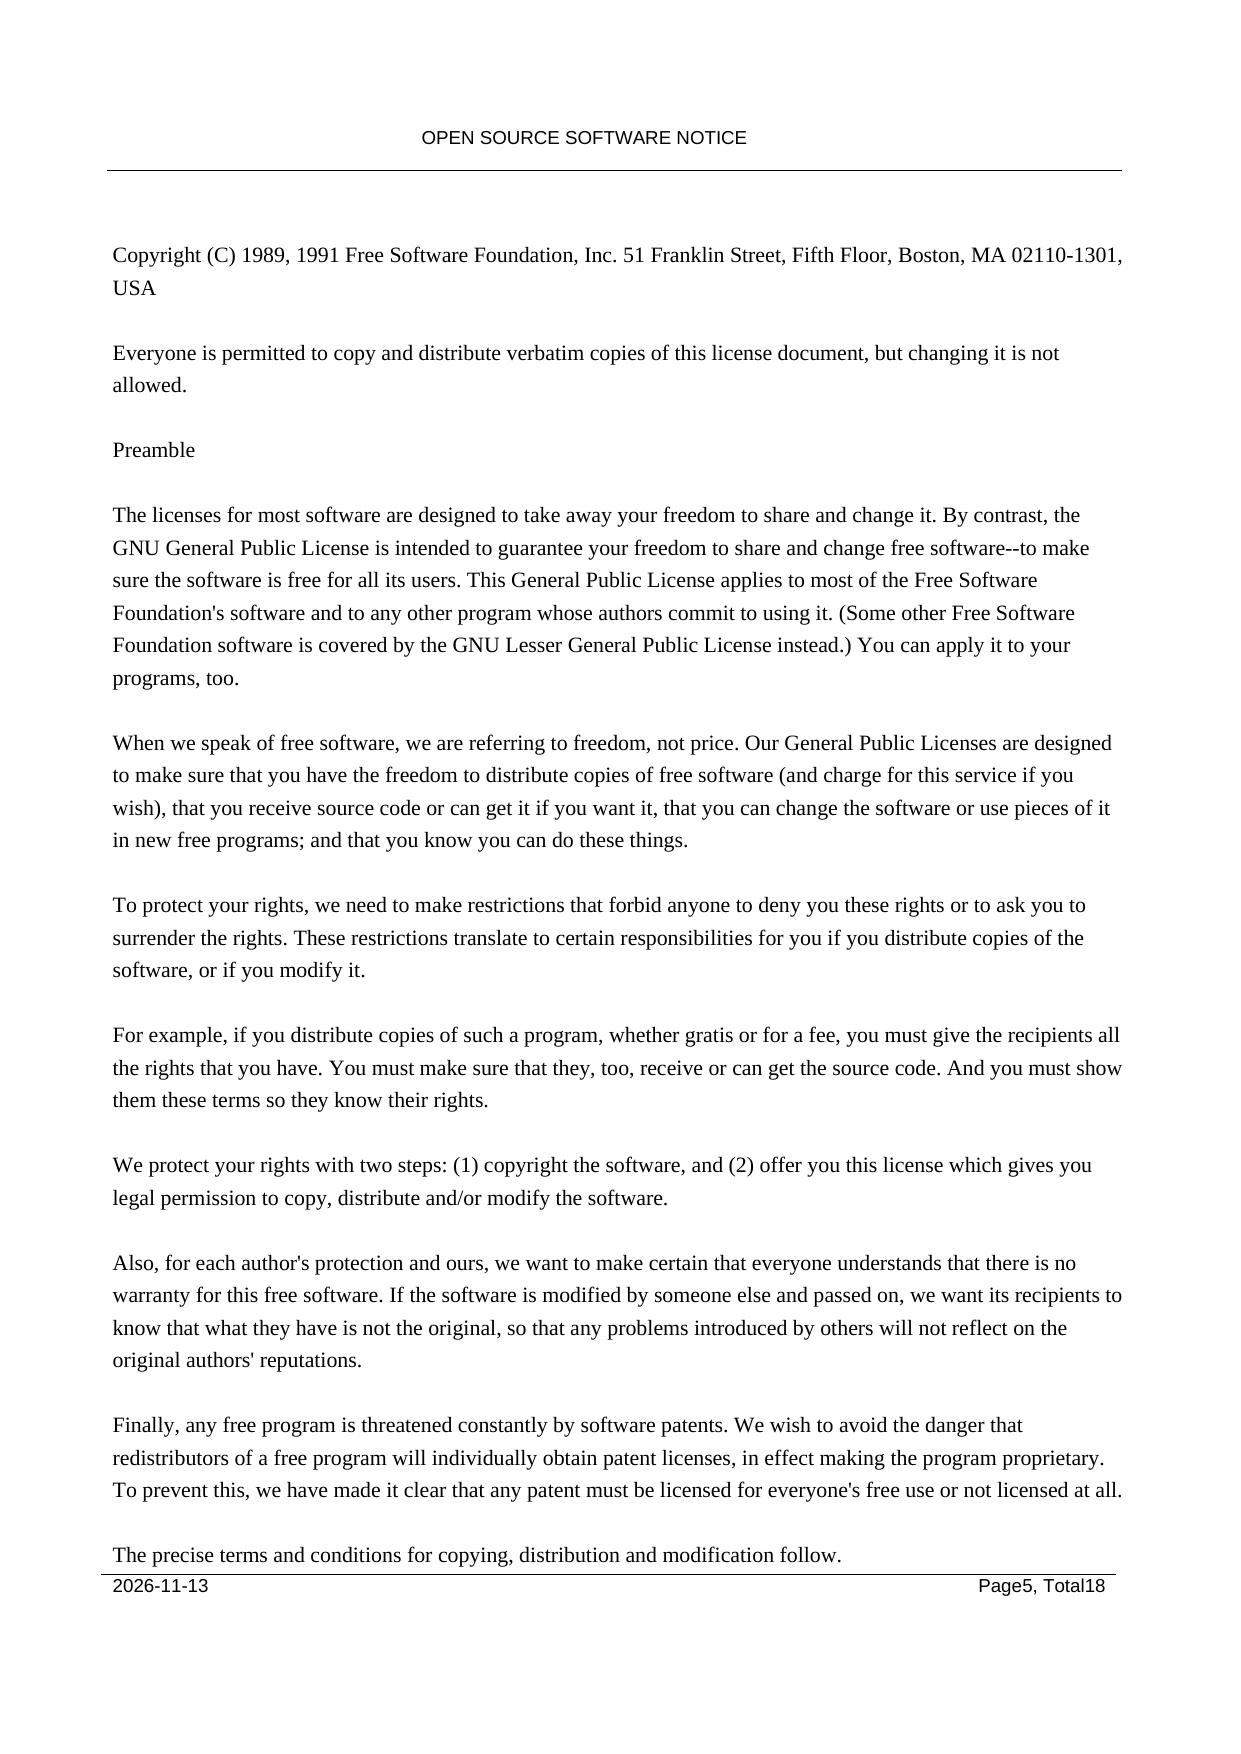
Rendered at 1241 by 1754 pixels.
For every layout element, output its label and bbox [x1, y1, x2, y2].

text [112, 206, 1128, 1571]
